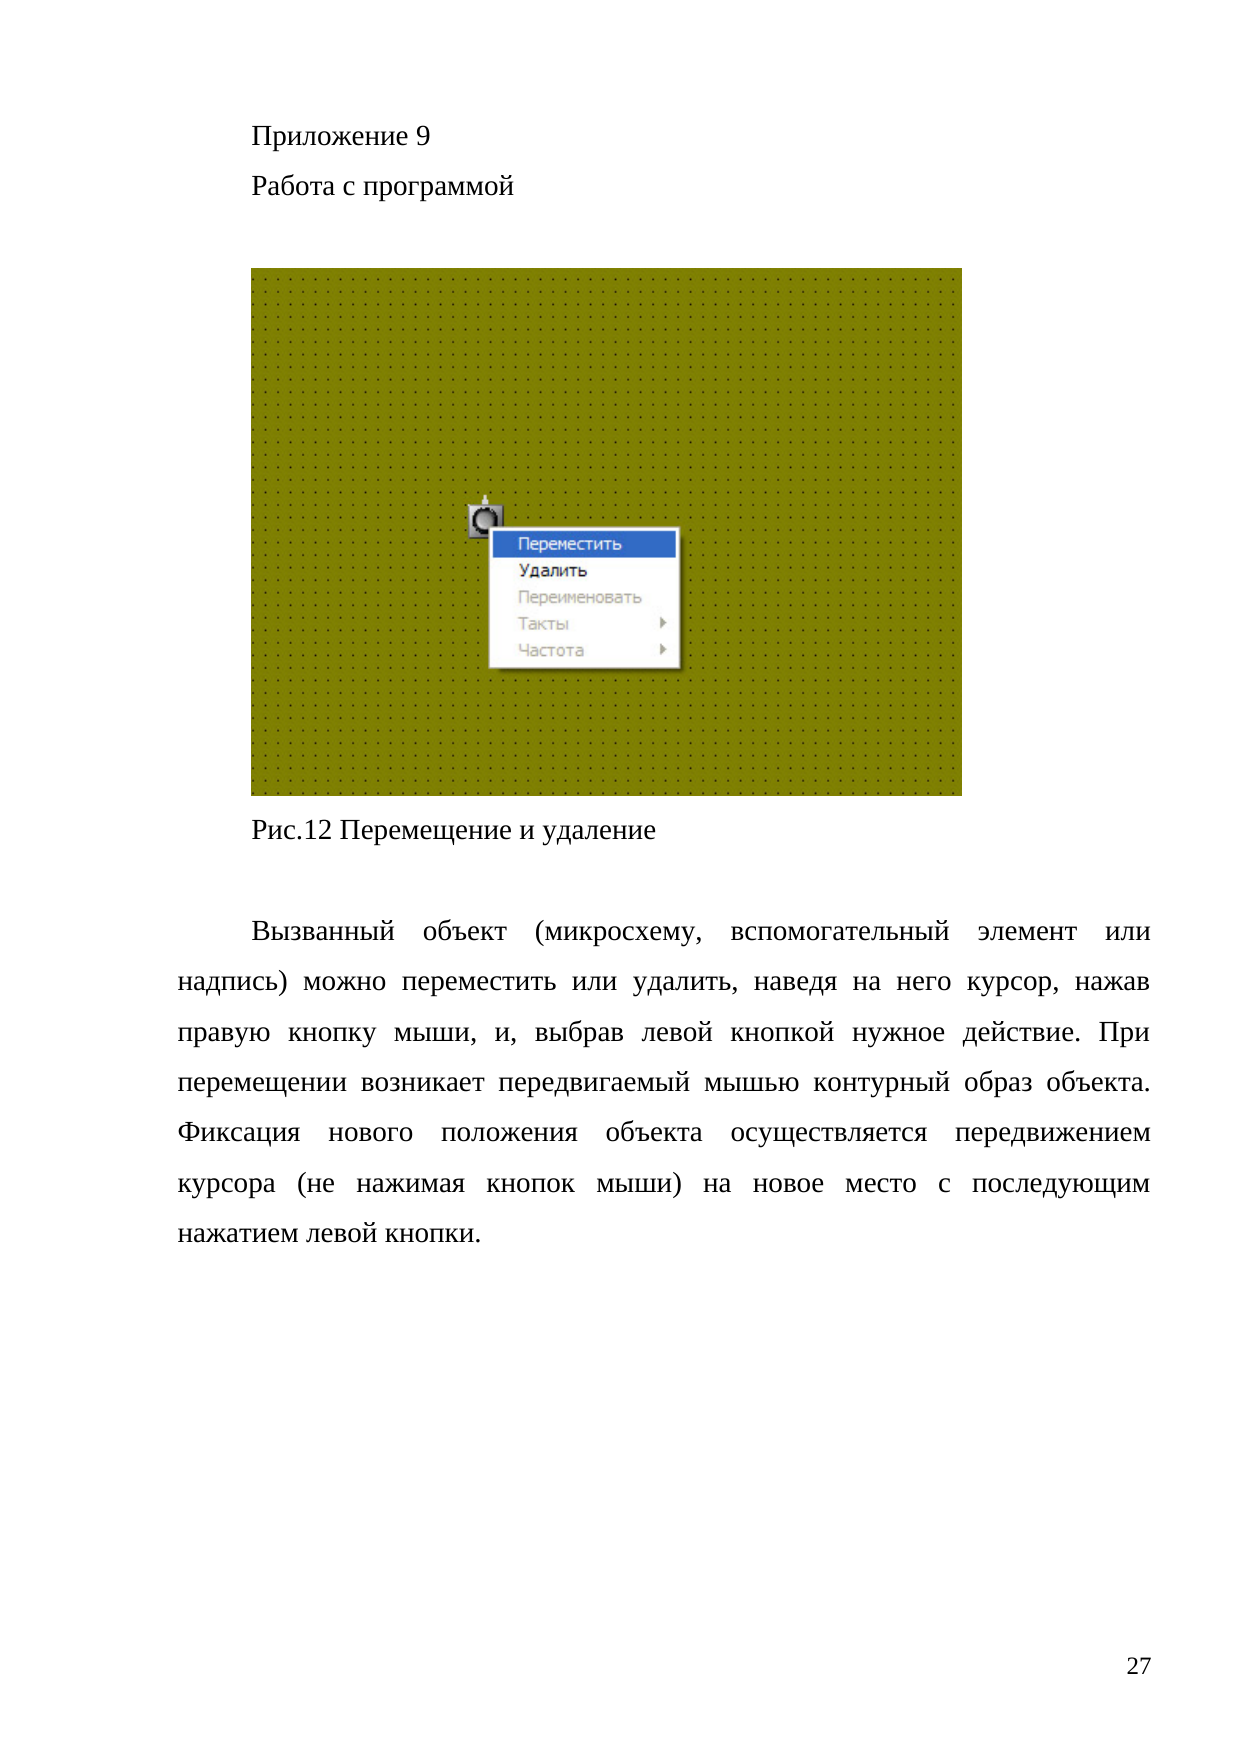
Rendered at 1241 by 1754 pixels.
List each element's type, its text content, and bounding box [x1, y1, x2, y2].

text Приложение 9 [177, 118, 1152, 152]
picture [251, 268, 962, 796]
text Рис.12 Перемещение и удаление [177, 812, 1152, 846]
text Работа с программой [177, 168, 1152, 202]
text Вызванный объект (микросхему, вспомогательный элемент или надпись) можно переместить или удалить, наведя на него курсор, нажав правую кнопку мыши, и, выбрав левой кнопкой нужное действие. При перемещении возникает передвигаемый мышью контурный образ объекта. Фиксация нового положения объекта осуществляется передвижением курсора (не нажимая кнопок мыши) на новое место с последующим нажатием левой кнопки. [177, 913, 1152, 1248]
